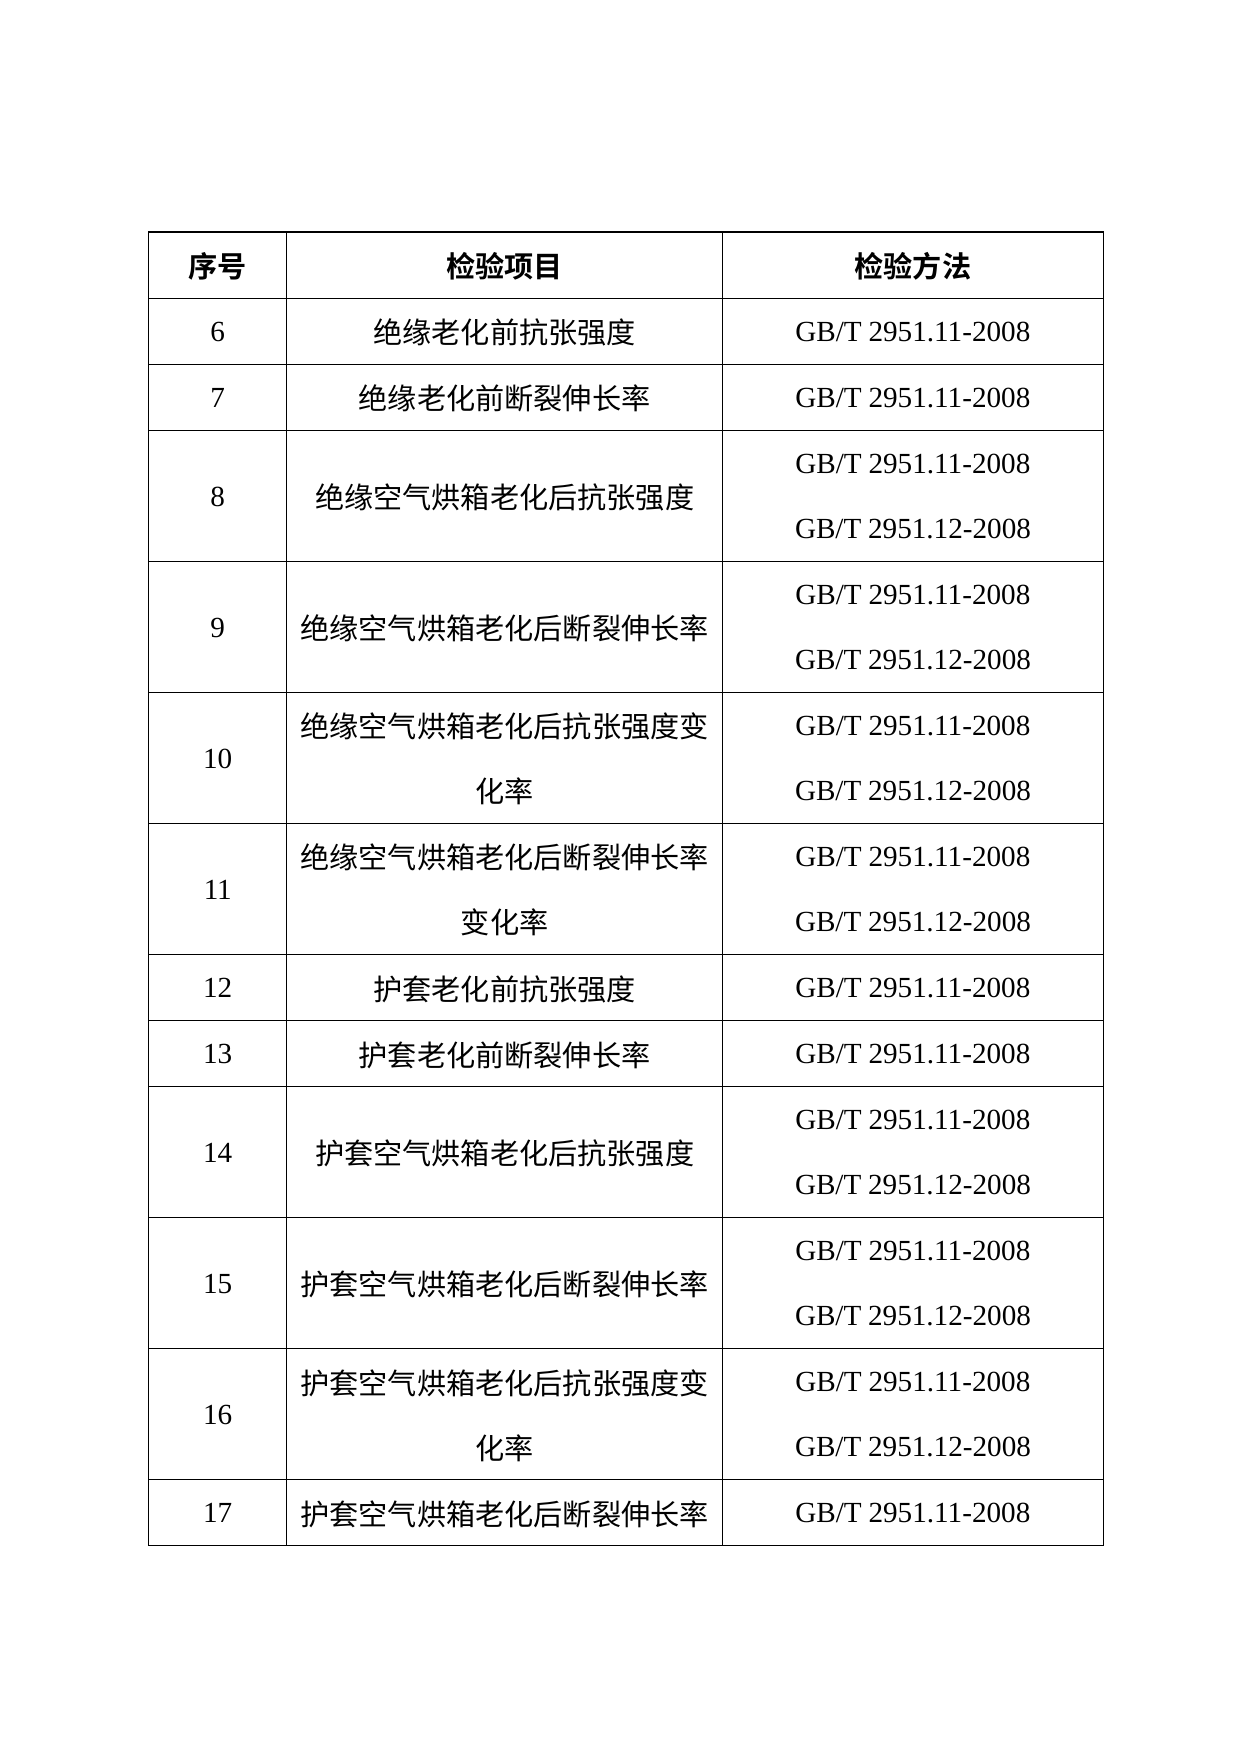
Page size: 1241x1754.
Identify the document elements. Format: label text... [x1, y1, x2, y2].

table_cell 10 [149, 693, 286, 823]
table_cell 护套空气烘箱老化后断裂伸长率 [287, 1218, 722, 1348]
table_cell 护套老化前抗张强度 [287, 955, 722, 1020]
table_cell GB/T 2951.11-2008 GB/T 2951.12-2008 [723, 824, 1103, 954]
table_cell GB/T 2951.11-2008 GB/T 2951.12-2008 [723, 693, 1103, 823]
table_cell GB/T 2951.11-2008 GB/T 2951.12-2008 [723, 1349, 1103, 1479]
table_cell 护套空气烘箱老化后断裂伸长率变化率 [287, 1480, 722, 1545]
table_cell 9 [149, 562, 286, 692]
table_cell 绝缘老化前断裂伸长率 [287, 365, 722, 429]
table_cell GB/T 2951.11-2008 GB/T 2951.12-2008 [723, 562, 1103, 692]
table_cell 绝缘空气烘箱老化后抗张强度变化率 [287, 693, 722, 823]
table_cell 7 [149, 365, 286, 429]
table_cell 6 [149, 299, 286, 363]
table_cell 12 [149, 955, 286, 1020]
table_cell 13 [149, 1021, 286, 1086]
table_cell GB/T 2951.11-2008 [723, 299, 1103, 363]
table_cell GB/T 2951.11-2008 GB/T 2951.12-2008 [723, 1218, 1103, 1348]
table_cell GB/T 2951.11-2008 [723, 365, 1103, 429]
table_header 检验方法 [723, 233, 1103, 297]
table_cell GB/T 2951.11-2008 [723, 1021, 1103, 1086]
table_cell 护套空气烘箱老化后抗张强度变化率 [287, 1349, 722, 1479]
table_cell 绝缘空气烘箱老化后抗张强度 [287, 431, 722, 561]
table_header 序号 [149, 233, 286, 297]
table_cell 14 [149, 1087, 286, 1217]
table_cell 绝缘空气烘箱老化后断裂伸长率变化率 [287, 824, 722, 954]
table_cell 11 [149, 824, 286, 954]
table_cell 护套空气烘箱老化后抗张强度 [287, 1087, 722, 1217]
table_cell GB/T 2951.11-2008 GB/T 2951.12-2008 [723, 431, 1103, 561]
table_cell 16 [149, 1349, 286, 1479]
table_cell GB/T 2951.11-2008 GB/T 2951.12-2008 [723, 1480, 1103, 1545]
table_cell 绝缘空气烘箱老化后断裂伸长率 [287, 562, 722, 692]
table_cell 绝缘老化前抗张强度 [287, 299, 722, 363]
table_cell GB/T 2951.11-2008 [723, 955, 1103, 1020]
table_header 检验项目 [287, 233, 722, 297]
table_cell 8 [149, 431, 286, 561]
table_cell 15 [149, 1218, 286, 1348]
table_cell 护套老化前断裂伸长率 [287, 1021, 722, 1086]
table_cell 17 [149, 1480, 286, 1545]
table_cell GB/T 2951.11-2008 GB/T 2951.12-2008 [723, 1087, 1103, 1217]
